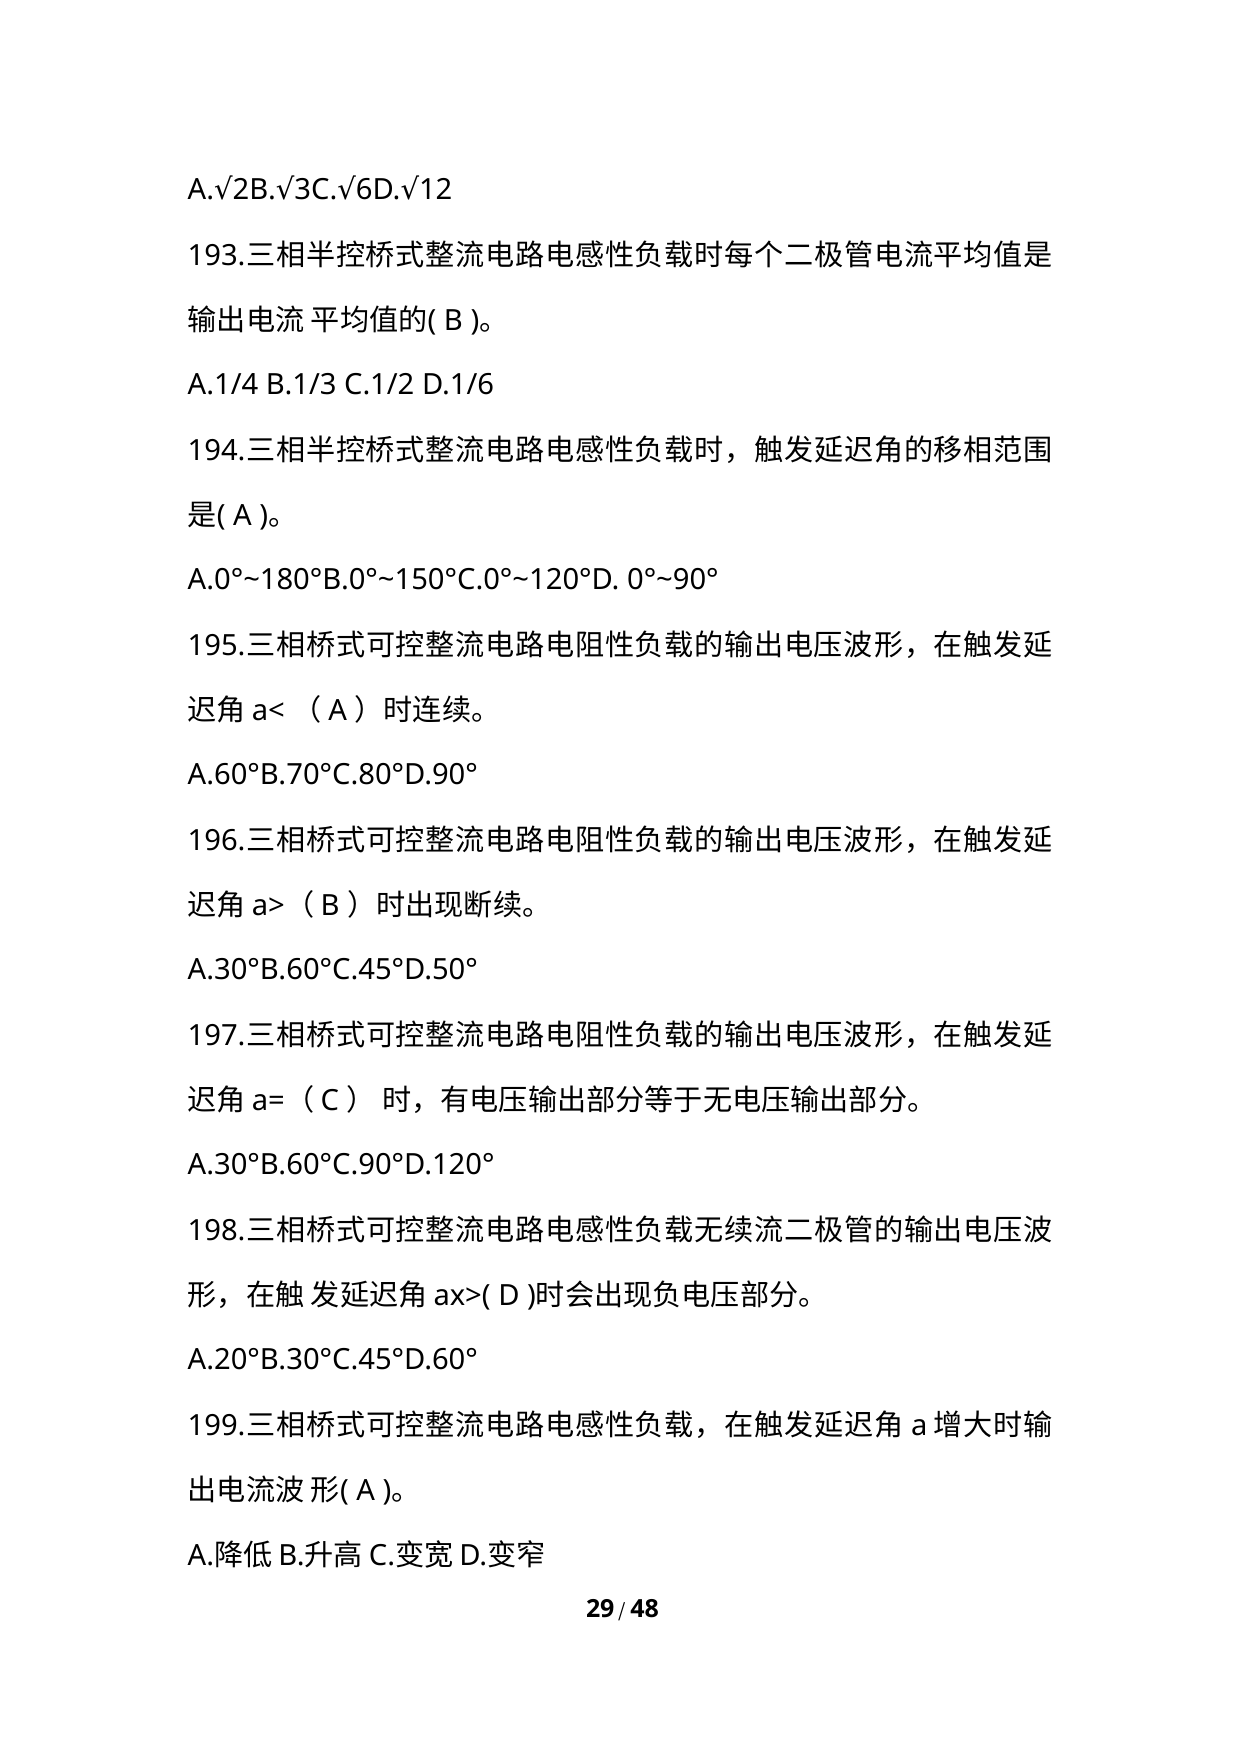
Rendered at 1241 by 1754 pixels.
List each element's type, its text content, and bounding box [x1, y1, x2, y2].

text A.20°B.30°C.45°D.60° [187, 1326, 1053, 1391]
text 197.三相桥式可控整流电路电阻性负载的输出电压波形，在触发延迟角a=（ C ） 时，有电压输出部分等于无电压输出部分。 [187, 1001, 1053, 1131]
text 198.三相桥式可控整流电路电感性负载无续流二极管的输出电压波形，在触 发延迟角ax>( D )时会出现负电压部分。 [187, 1196, 1053, 1326]
text A.30°B.60°C.45°D.50° [187, 936, 1053, 1001]
text 194.三相半控桥式整流电路电感性负载时，触发延迟角的移相范围 是( A )。 [187, 416, 1053, 546]
text A.30°B.60°C.90°D.120° [187, 1131, 1053, 1196]
text A.降低B.升高C.变宽D.变窄 [187, 1521, 1053, 1586]
text A.60°B.70°C.80°D.90° [187, 741, 1053, 806]
text A.0°~180°B.0°~150°C.0°~120°D. 0°~90° [187, 546, 1053, 611]
text 193.三相半控桥式整流电路电感性负载时每个二极管电流平均值是输出电流 平均值的( B )。 [187, 221, 1053, 351]
text 196.三相桥式可控整流电路电阻性负载的输出电压波形，在触发延迟角a>（ B ）时出现断续。 [187, 806, 1053, 936]
text A.√2B.√3C.√6D.√12 [187, 156, 1053, 221]
text 195.三相桥式可控整流电路电阻性负载的输出电压波形，在触发延迟角a< （ A ）时连续。 [187, 611, 1053, 741]
text 199.三相桥式可控整流电路电感性负载，在触发延迟角a增大时输出电流波 形( A )。 [187, 1391, 1053, 1521]
text A.1/4 B.1/3 C.1/2 D.1/6 [187, 351, 1053, 416]
